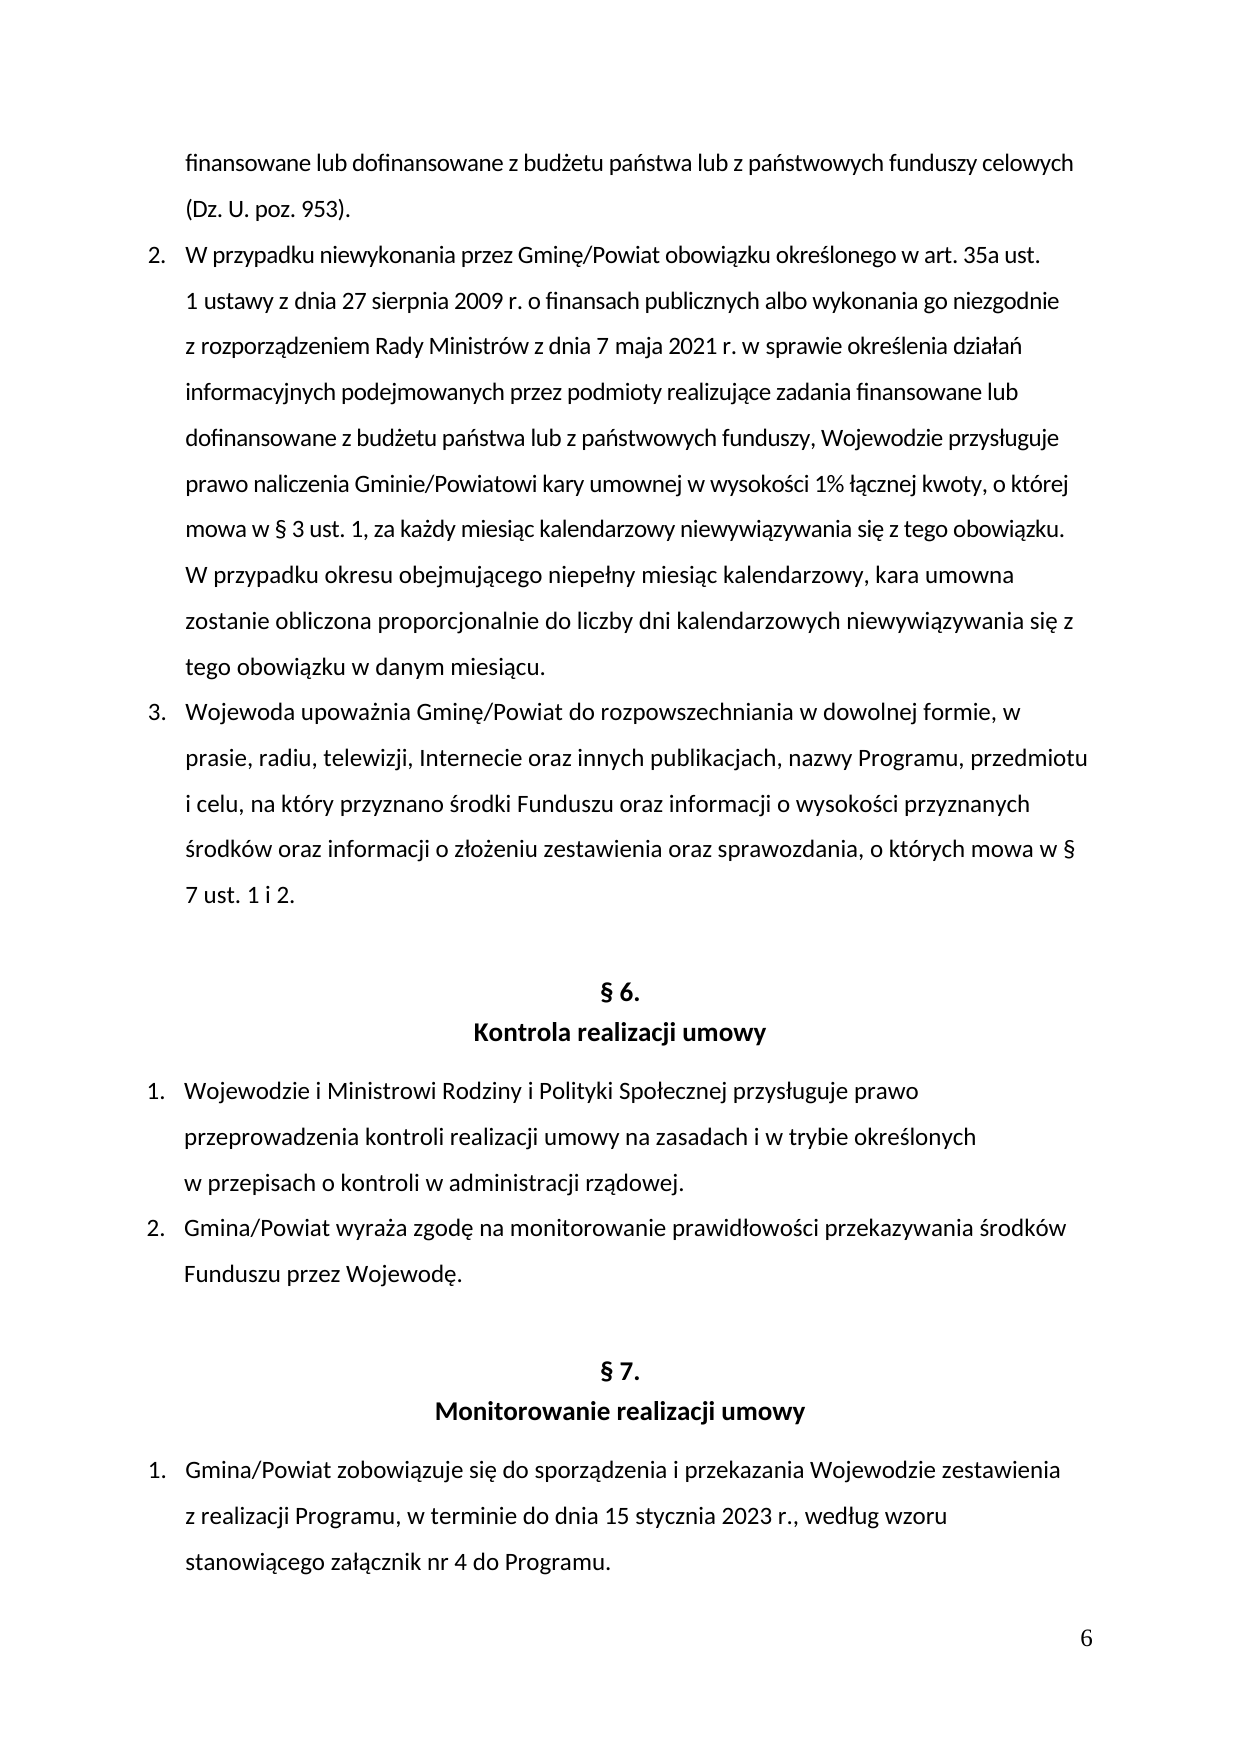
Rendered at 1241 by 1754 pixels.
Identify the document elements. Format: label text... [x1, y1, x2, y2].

list W przypadku niewykonania przez Gminę/Powiat obowiązku określonego w art. 35a ust. 1 ustawy z dnia 27 sierpnia 2009 r. o finansach publicznych albo wykonania go niezgodnie z rozporządzeniem Rady Ministrów z dnia 7 maja 2021 r. w sprawie określenia działań informacyjnych podejmowanych przez podmioty realizujące zadania finansowane lub dofinansowane z budżetu państwa lub z państwowych funduszy, Wojewodzie przysługuje prawo naliczenia Gminie/Powiatowi kary umownej w wysokości 1% łącznej kwoty, o której mowa w § 3 ust. 1, za każdy miesiąc kalendarzowy niewywiązywania się z tego obowiązku. W przypadku okresu obejmującego niepełny miesiąc kalendarzowy, kara umowna zostanie obliczona proporcjonalnie do liczby dni kalendarzowych niewywiązywania się z tego obowiązku w danym miesiącu. [148, 239, 1093, 681]
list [148, 148, 1093, 224]
list Gmina/Powiat wyraża zgodę na monitorowanie prawidłowości przekazywania środków Funduszu przez Wojewodę. [146, 1212, 1093, 1289]
subtitle Kontrola realizacji umowy [148, 1015, 1093, 1048]
list Gmina/Powiat zobowiązuje się do sporządzenia i przekazania Wojewodzie zestawienia z realizacji Programu, w terminie do dnia 15 stycznia 2023 r., według wzoru stanowiącego załącznik nr 4 do Programu. [148, 1454, 1093, 1576]
list Wojewodzie i Ministrowi Rodziny i Polityki Społecznej przysługuje prawo przeprowadzenia kontroli realizacji umowy na zasadach i w trybie określonych w przepisach o kontroli w administracji rządowej. [146, 1075, 1093, 1197]
list Wojewoda upoważnia Gminę/Powiat do rozpowszechniania w dowolnej formie, w prasie, radiu, telewizji, Internecie oraz innych publikacjach, nazwy Programu, przedmiotu i celu, na który przyznano środki Funduszu oraz informacji o wysokości przyznanych środków oraz informacji o złożeniu zestawienia oraz sprawozdania, o których mowa w § 7 ust. 1 i 2. [148, 696, 1093, 910]
subtitle § 7. [148, 1354, 1093, 1387]
subtitle Monitorowanie realizacji umowy [148, 1394, 1093, 1427]
subtitle § 6. [148, 975, 1093, 1008]
